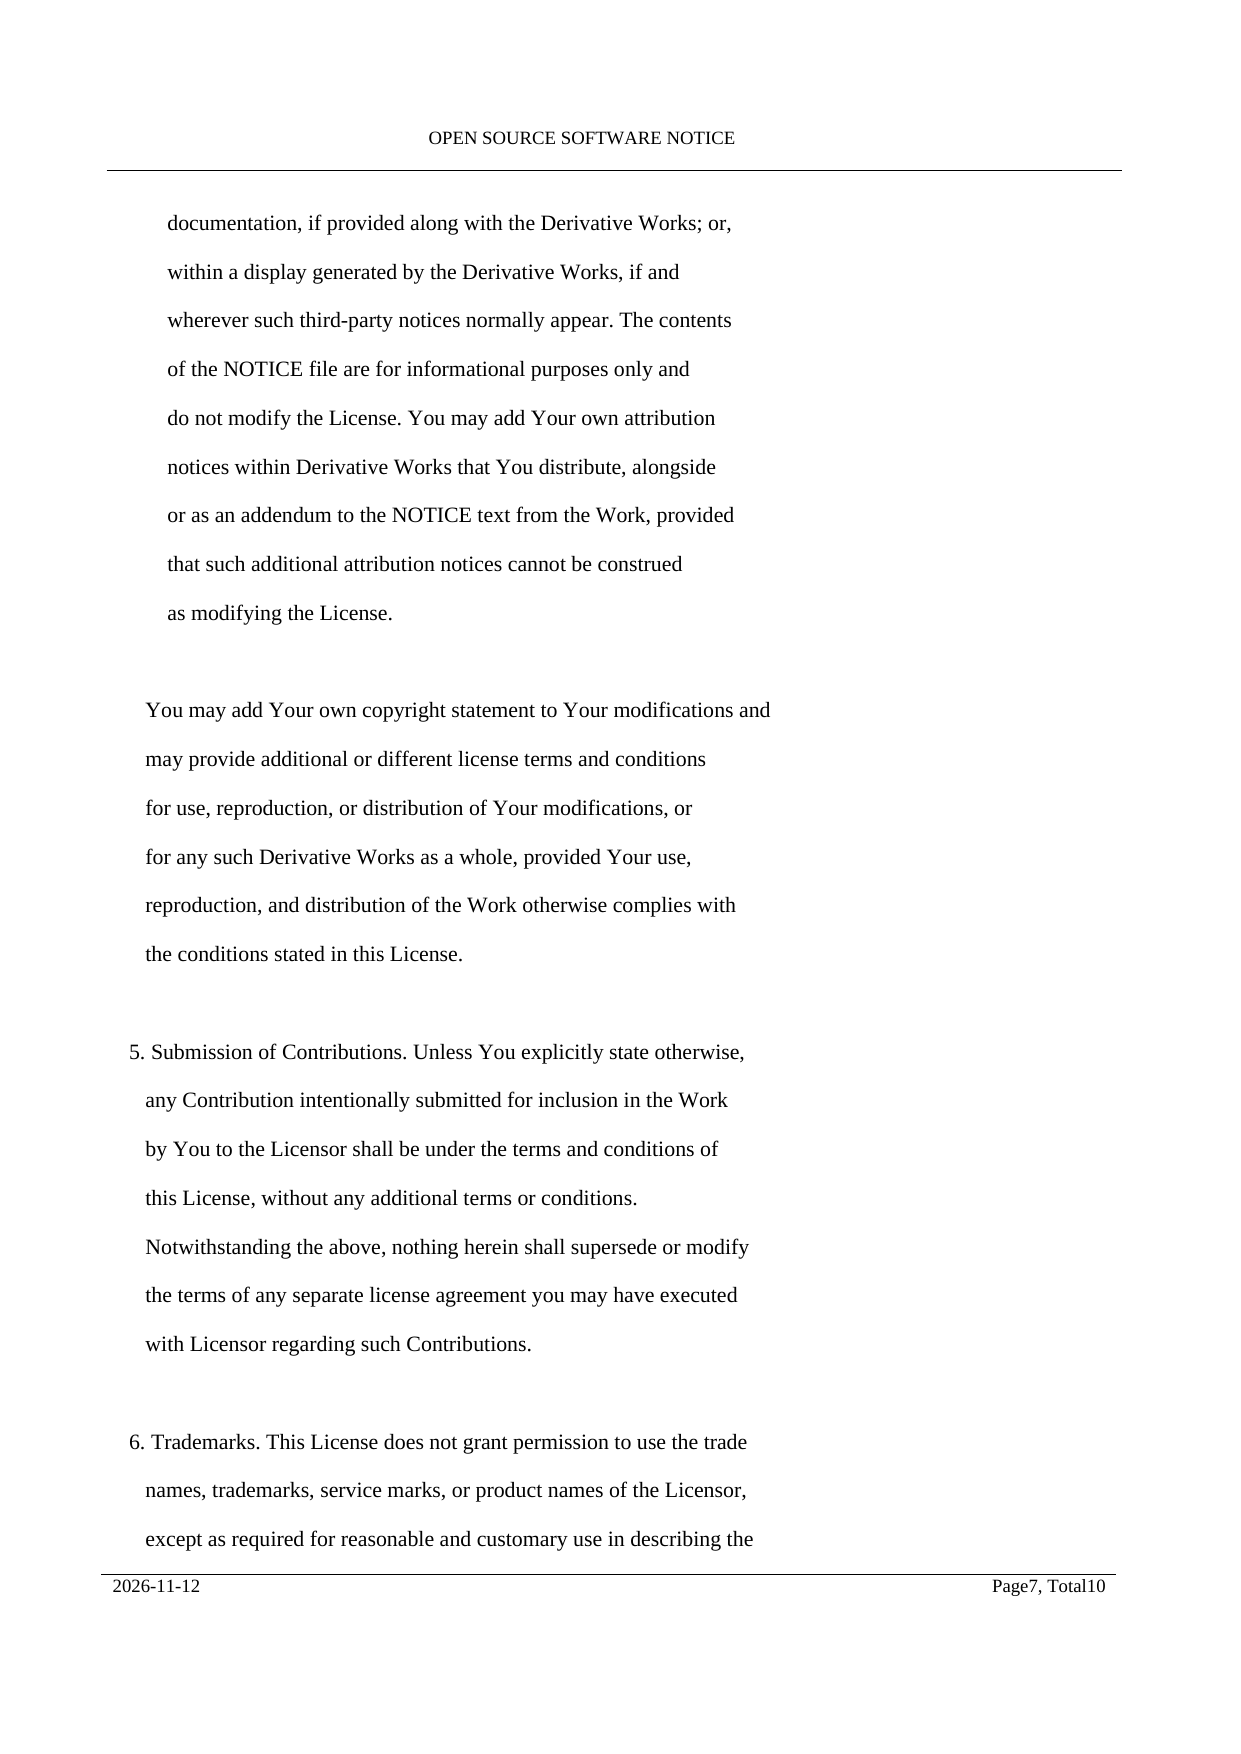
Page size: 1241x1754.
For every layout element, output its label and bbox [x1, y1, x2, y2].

text [112, 206, 1128, 1555]
